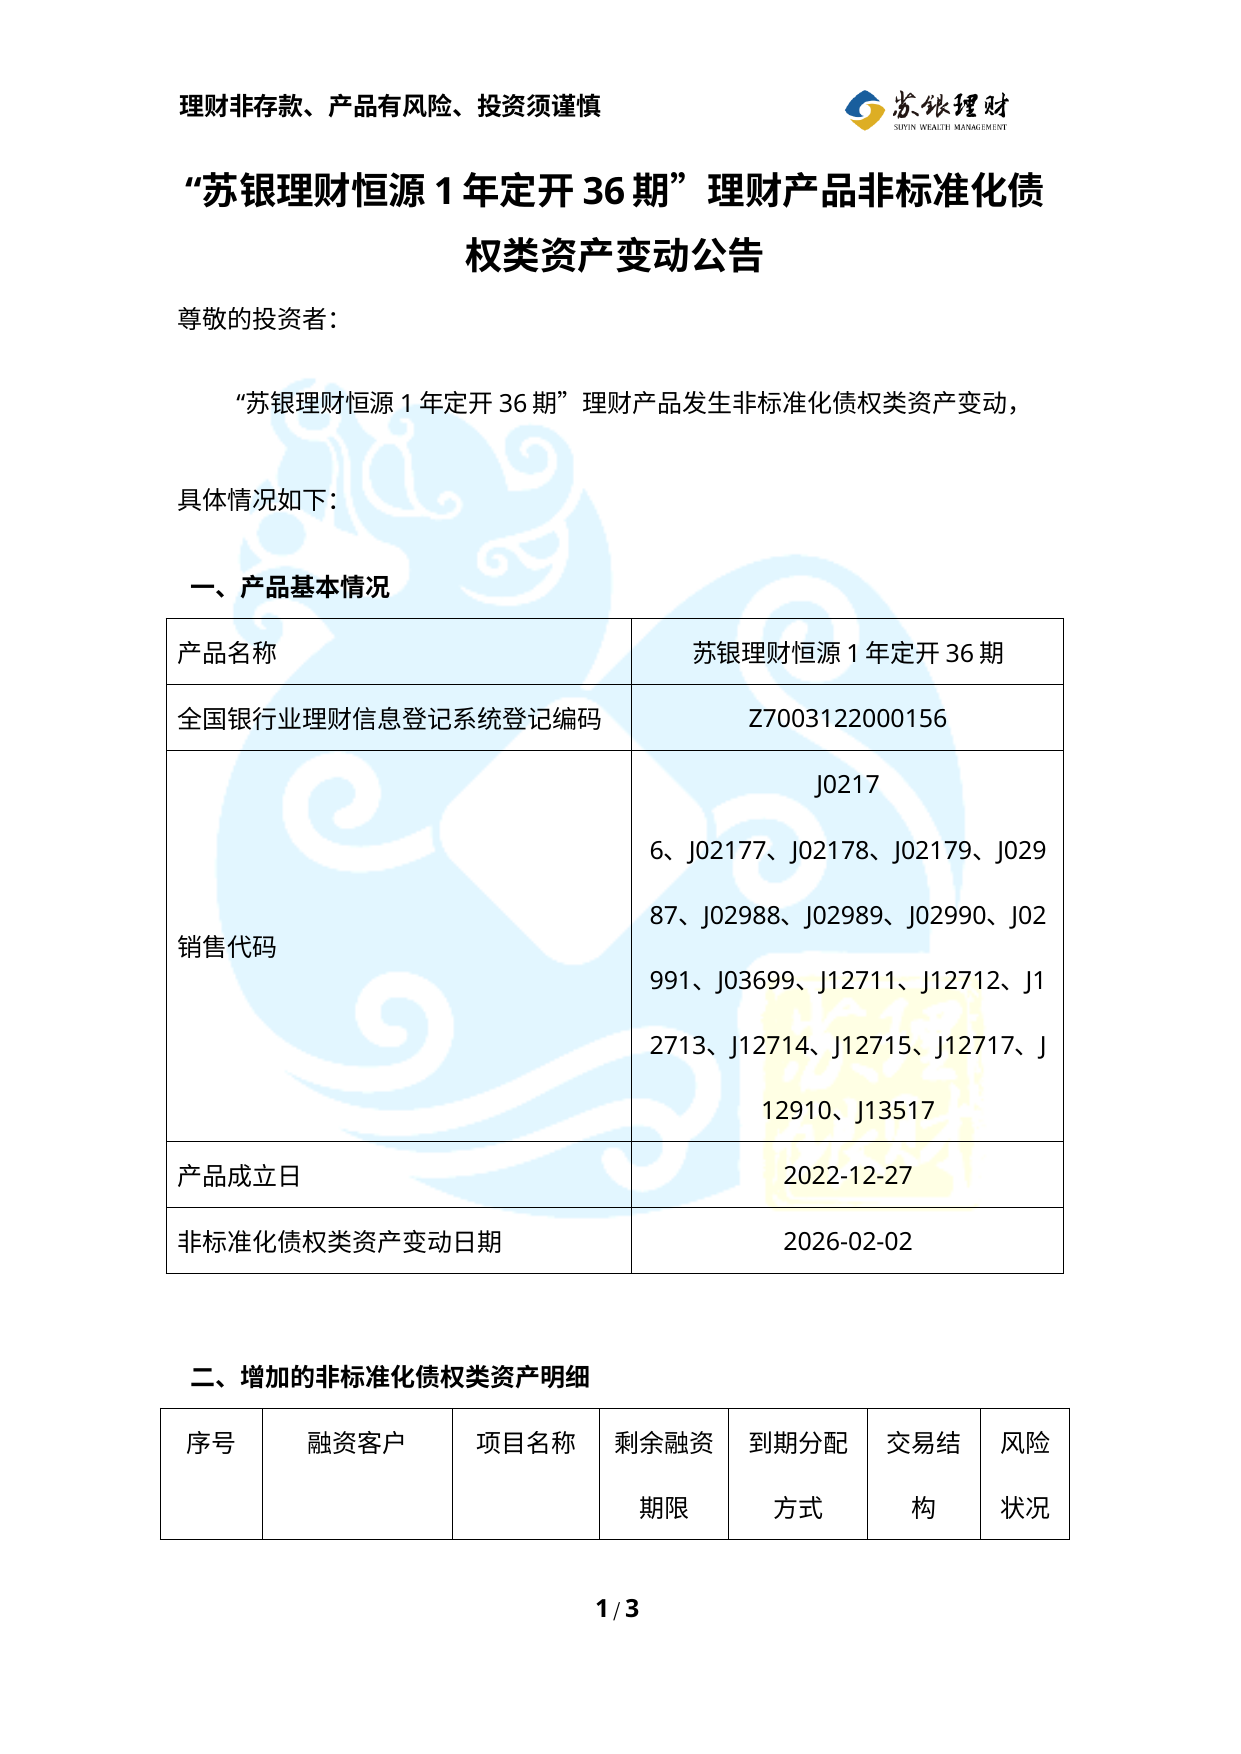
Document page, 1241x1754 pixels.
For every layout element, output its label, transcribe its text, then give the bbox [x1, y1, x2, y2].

table_cell J02176、J02177、J02178、J02179、J02987、J02988、J02989、J02990、J02991、J03699、J12711、J12712、J12713、J12714、J12715、J12717、J12910、J13517 [632, 751, 1063, 1141]
table_header 苏银理财恒源1年定开36期 [632, 619, 1063, 684]
table_cell 2022-12-27 [632, 1142, 1063, 1207]
table_header 剩余融资期限（天） [600, 1409, 728, 1539]
text “苏银理财恒源1年定开36期”理财产品发生非标准化债权类资产变动，具体情况如下： [177, 369, 1053, 531]
subtitle 一、产品基本情况 [190, 553, 1053, 618]
table_header 交易结构 [868, 1409, 980, 1539]
table_header 风险状况 [981, 1409, 1069, 1539]
table_header 序号 [161, 1409, 262, 1539]
text 尊敬的投资者： [177, 286, 1053, 351]
text “苏银理财恒源1年定开36期”理财产品非标准化债权类资产变动公告 [177, 156, 1053, 286]
picture [820, 72, 1039, 143]
table_cell 全国银行业理财信息登记系统登记编码 [167, 685, 631, 750]
table_cell 非标准化债权类资产变动日期 [167, 1208, 631, 1273]
table_cell Z7003122000156 [632, 685, 1063, 750]
subtitle 二、增加的非标准化债权类资产明细 [190, 1343, 1053, 1408]
table_header 到期分配方式 [729, 1409, 867, 1539]
table_cell 2026-02-02 [632, 1208, 1063, 1273]
table_header 项目名称 [453, 1409, 599, 1539]
table_header 融资客户 [263, 1409, 452, 1539]
table_cell 产品成立日 [167, 1142, 631, 1207]
table_header 产品名称 [167, 619, 631, 684]
table_cell 销售代码 [167, 751, 631, 1141]
